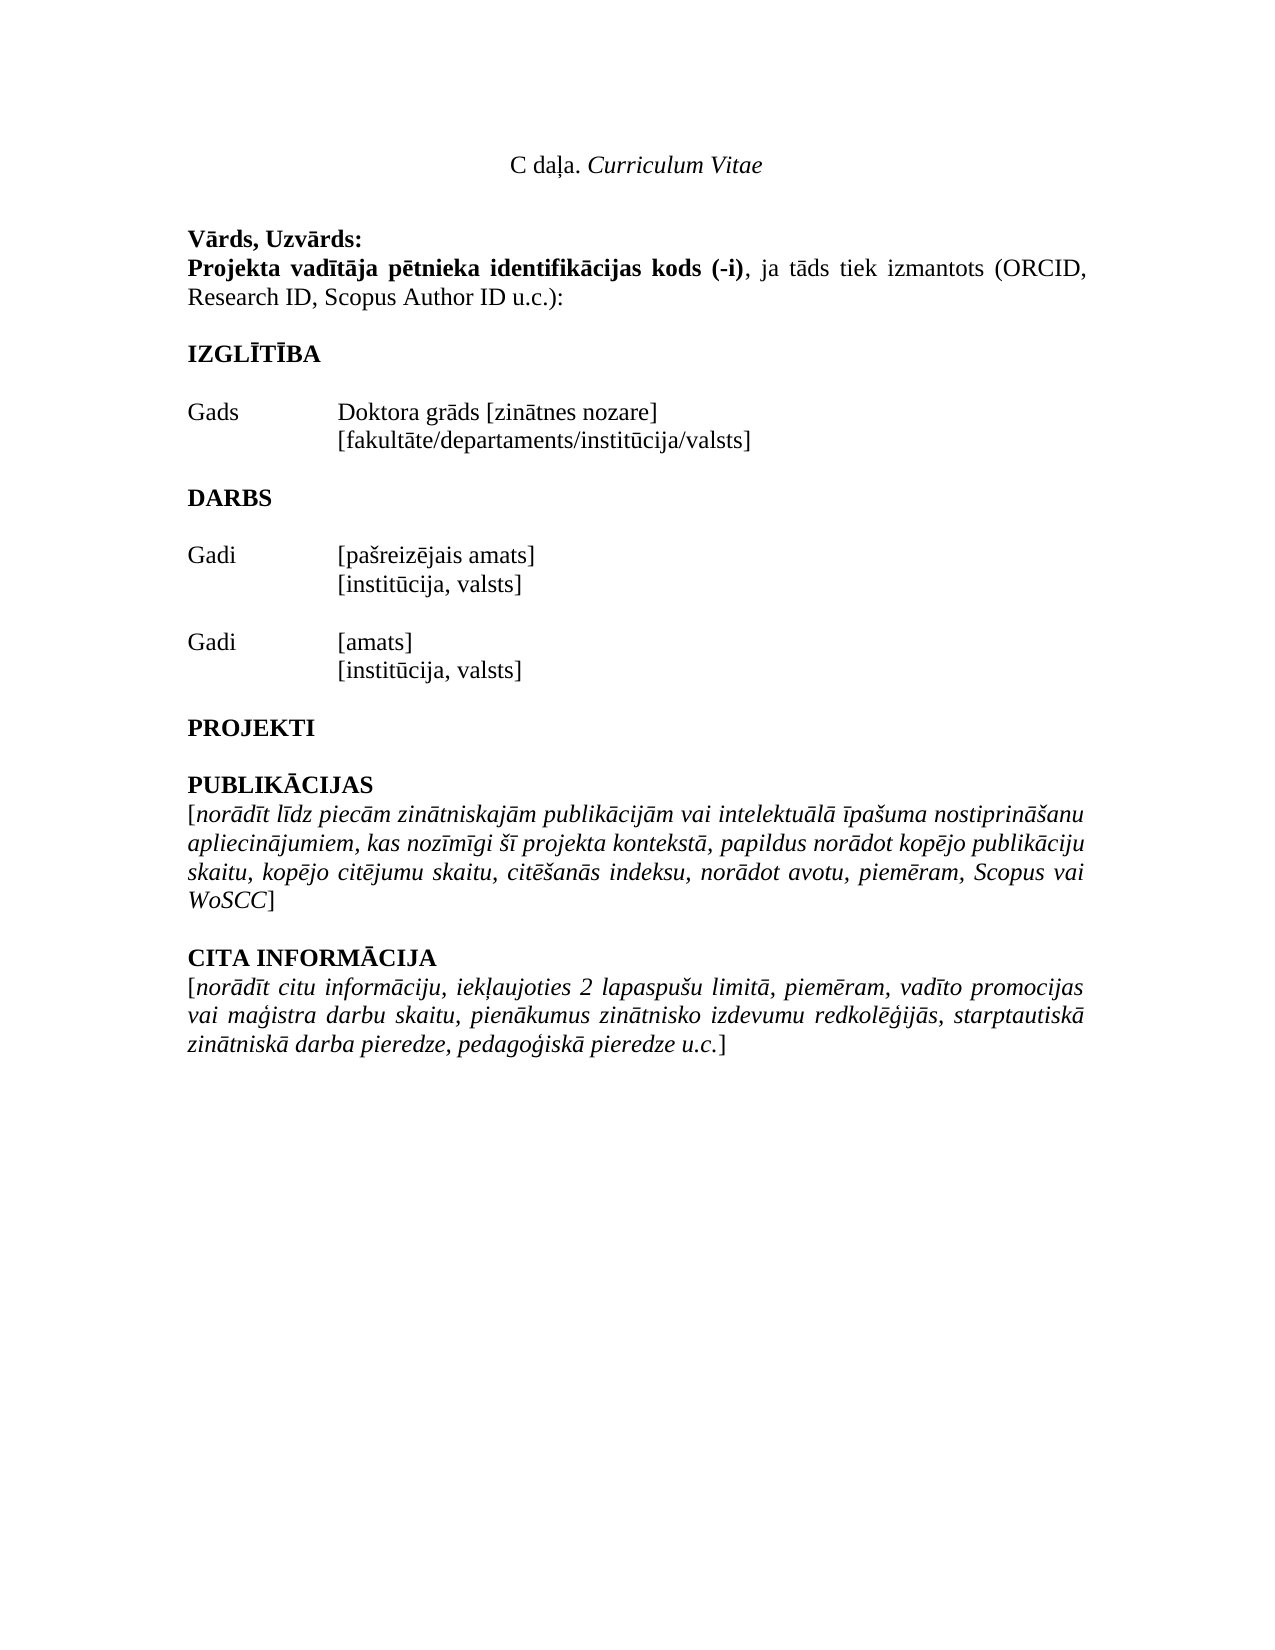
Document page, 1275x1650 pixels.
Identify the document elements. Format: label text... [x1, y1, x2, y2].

text CITA INFORMĀCIJA [187, 943, 1087, 972]
text [norādīt līdz piecām zinātniskajām publikācijām vai intelektuālā īpašuma nostiprināšanu apliecinājumiem, kas nozīmīgi šī projekta kontekstā, papildus norādot kopējo publikāciju skaitu, kopējo citējumu skaitu, citēšanās indeksu, norādot avotu, piemēram, Scopus vai WoSCC] [187, 799, 1087, 914]
text IZGLĪTĪBA [187, 339, 1087, 368]
text C daļa. Curriculum Vitae [187, 150, 1087, 179]
text [fakultāte/departaments/institūcija/valsts] [187, 425, 1087, 454]
text DARBS [187, 483, 1087, 512]
text Vārds, Uzvārds: [187, 224, 1087, 253]
text PROJEKTI [187, 713, 1087, 742]
text [institūcija, valsts] [187, 569, 1087, 598]
text Gads Doktora grāds [zinātnes nozare] [187, 397, 1087, 425]
text [institūcija, valsts] [187, 655, 1087, 684]
text PUBLIKĀCIJAS [187, 770, 1087, 799]
text Projekta vadītāja pētnieka identifikācijas kods (-i), ja tāds tiek izmantots (ORCID, Research ID, Scopus Author ID u.c.): [187, 253, 1087, 310]
text Gadi [amats] [187, 627, 1087, 655]
text Gadi [pašreizējais amats] [187, 540, 1087, 569]
text [norādīt citu informāciju, iekļaujoties 2 lapaspušu limitā, piemēram, vadīto promocijas vai maģistra darbu skaitu, pienākumus zinātnisko izdevumu redkolēģijās, starptautiskā zinātniskā darba pieredze, pedagoģiskā pieredze u.c.] [187, 972, 1087, 1058]
